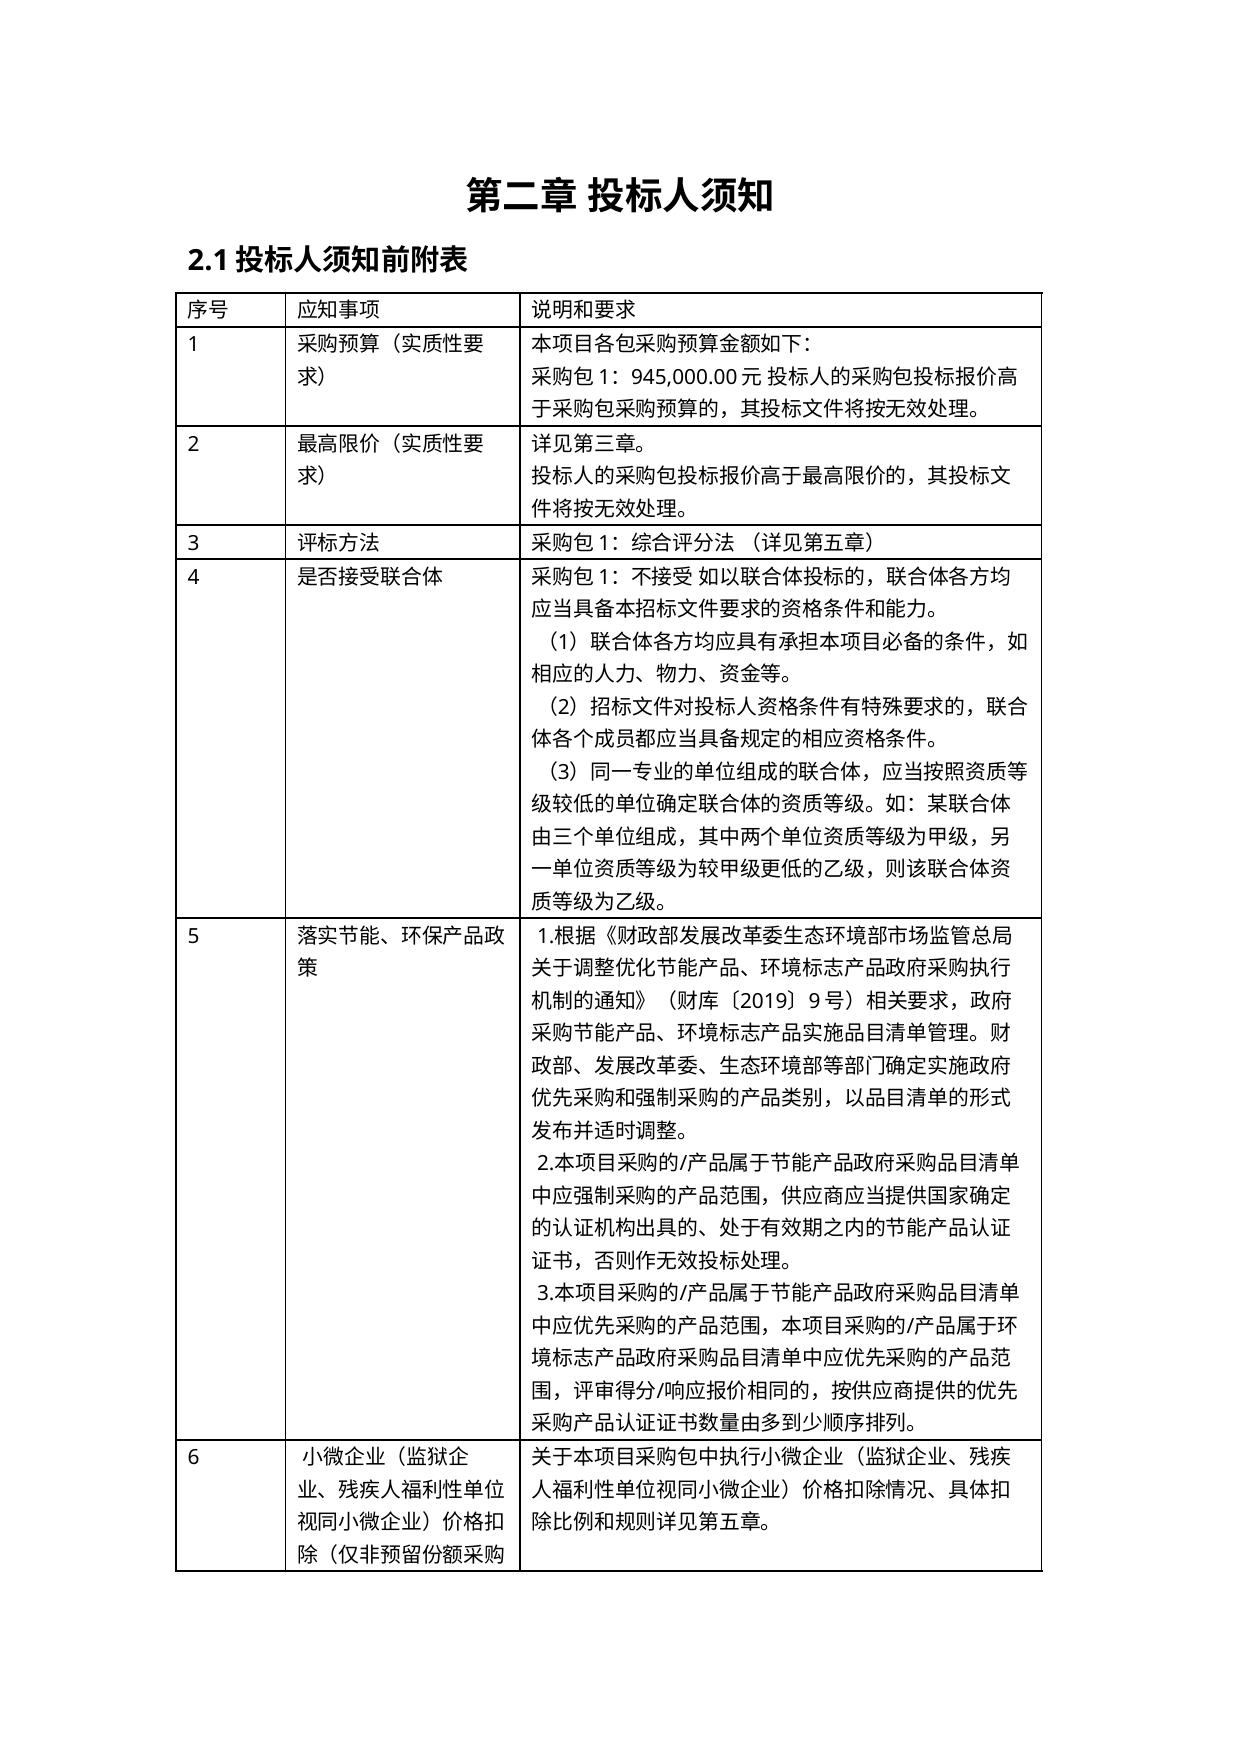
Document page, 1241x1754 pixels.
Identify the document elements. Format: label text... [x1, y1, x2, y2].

table_cell 4 [177, 560, 285, 917]
table_cell 采购包1：综合评分法 （详见第五章） [521, 526, 1041, 558]
table_cell 采购包1：不接受 如以联合体投标的，联合体各方均应当具备本招标文件要求的资格条件和能力。 （1）联合体各方均应具有承担本项目必备的条件，如相应的人力、物力、资金等。 （2）招标文件对投标人资格条件有特殊要求的，联合体各个成员都应当具备规定的相应资格条件。 （3）同一专业的单位组成的联合体，应当按照资质等级较低的单位确定联合体的资质等级。如：某联合体由三个单位组成，其中两个单位资质等级为甲级，另一单位资质等级为较甲级更低的乙级，则该联合体资质等级为乙级。 [521, 560, 1041, 917]
table_cell 本项目各包采购预算金额如下： 采购包1：945,000.00元 投标人的采购包投标报价高于采购包采购预算的，其投标文件将按无效处理。 [521, 328, 1041, 425]
text 2.1投标人须知前附表 [187, 227, 1053, 292]
table_cell 评标方法 [286, 526, 519, 558]
table_cell 1 [177, 328, 285, 425]
table_cell 1.根据《财政部发展改革委生态环境部市场监管总局关于调整优化节能产品、环境标志产品政府采购执行机制的通知》（财库〔2019〕9号）相关要求，政府采购节能产品、环境标志产品实施品目清单管理。财政部、发展改革委、生态环境部等部门确定实施政府优先采购和强制采购的产品类别，以品目清单的形式发布并适时调整。 2.本项目采购的/产品属于节能产品政府采购品目清单中应强制采购的产品范围，供应商应当提供国家确定的认证机构出具的、处于有效期之内的节能产品认证证书，否则作无效投标处理。 3.本项目采购的/产品属于节能产品政府采购品目清单中应优先采购的产品范围，本项目采购的/产品属于环境标志产品政府采购品目清单中应优先采购的产品范围，评审得分/响应报价相同的，按供应商提供的优先采购产品认证证书数量由多到少顺序排列。 [521, 919, 1041, 1439]
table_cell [286, 1441, 519, 1570]
table_cell 采购预算（实质性要求） [286, 328, 519, 425]
text 第二章 投标人须知 [187, 162, 1053, 227]
table_header 应知事项 [286, 294, 519, 326]
table_cell 2 [177, 427, 285, 524]
table_cell 落实节能、环保产品政策 [286, 919, 519, 1439]
table_cell 6 [177, 1441, 285, 1570]
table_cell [521, 1441, 1041, 1570]
table_header 序号 [177, 294, 285, 326]
table_cell 详见第三章。 投标人的采购包投标报价高于最高限价的，其投标文件将按无效处理。 [521, 427, 1041, 524]
table_cell 3 [177, 526, 285, 558]
table_cell 5 [177, 919, 285, 1439]
table_header 说明和要求 [521, 294, 1041, 326]
table_cell 是否接受联合体 [286, 560, 519, 917]
table_cell 最高限价（实质性要求） [286, 427, 519, 524]
